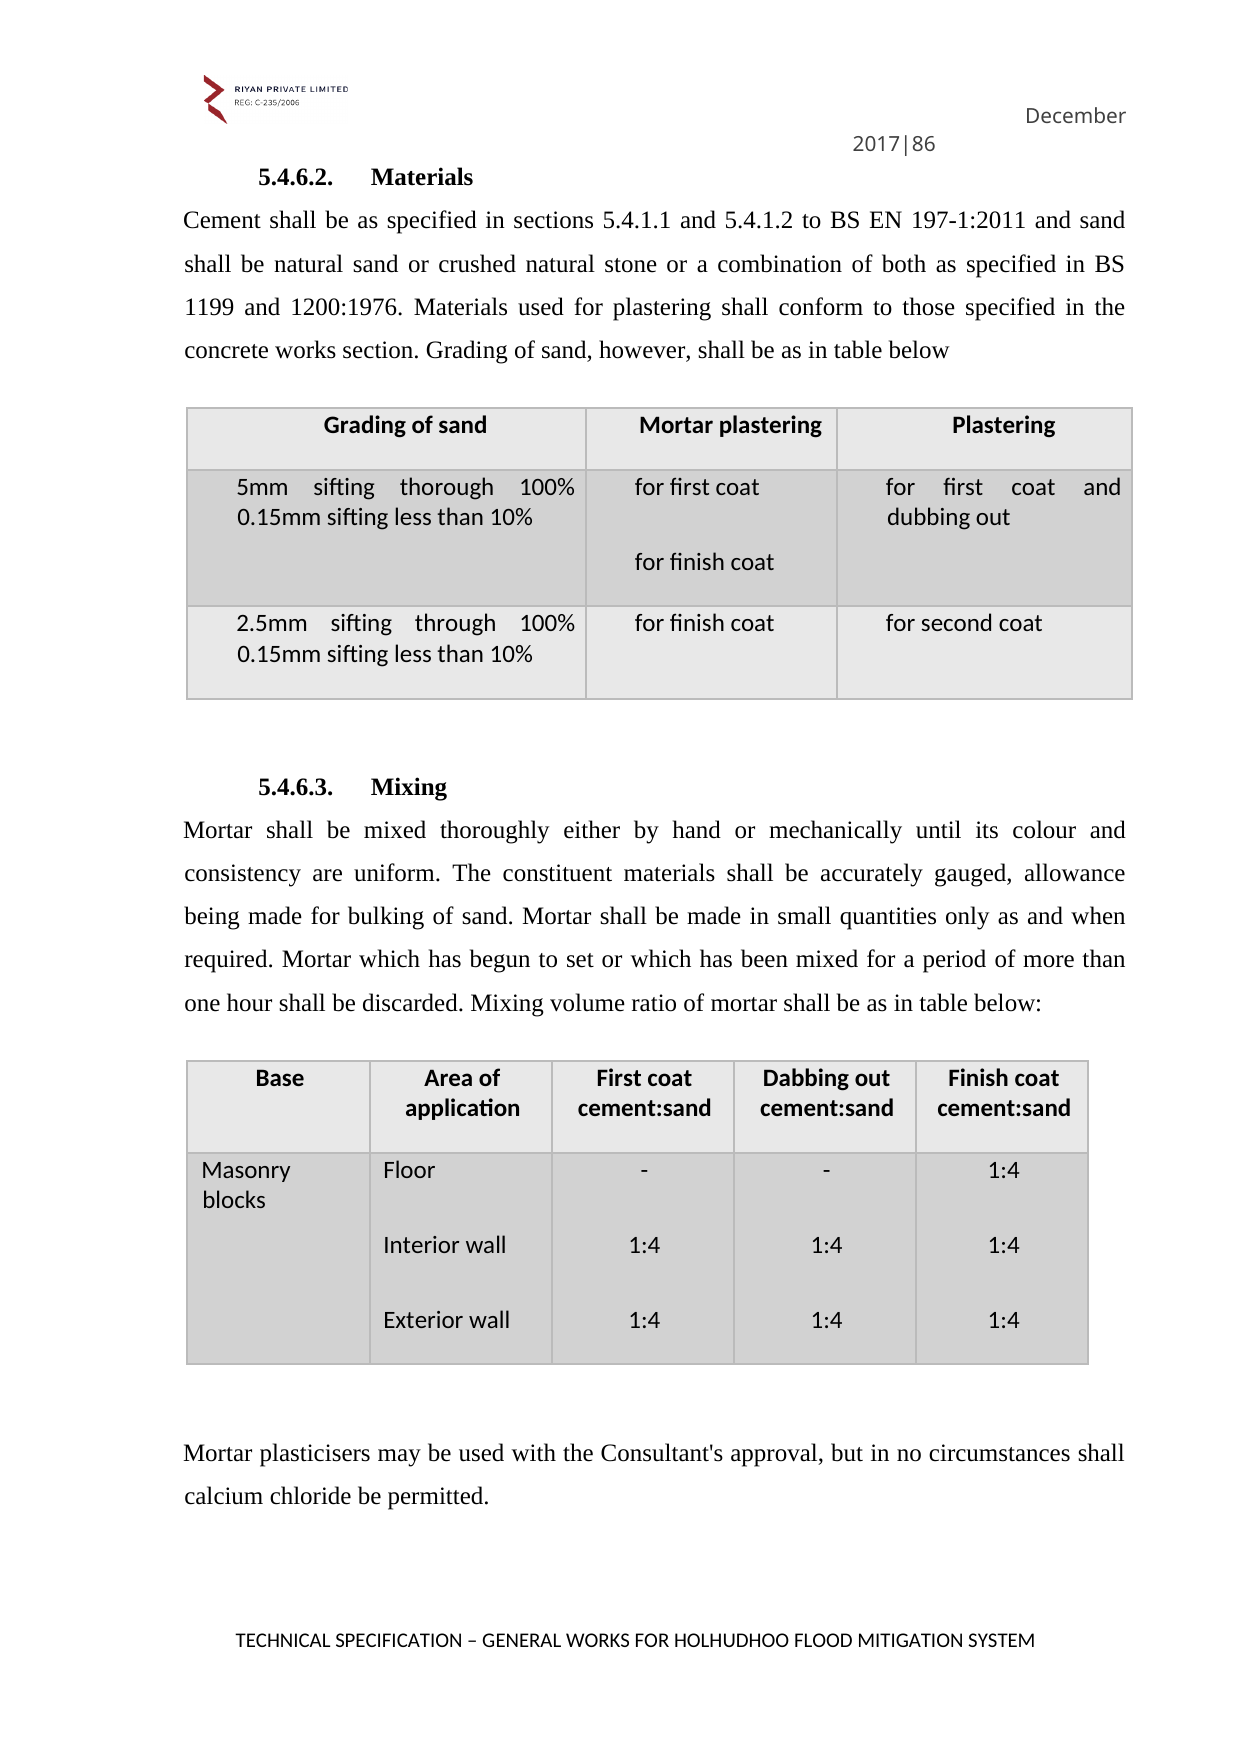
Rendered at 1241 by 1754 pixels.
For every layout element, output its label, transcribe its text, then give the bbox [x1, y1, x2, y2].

table_header Area of application [371, 1062, 551, 1152]
table_header Finish coat cement:sand [917, 1062, 1087, 1152]
table_cell for first coat and dubbing out [838, 471, 1131, 605]
table_cell - 1:4 1:4 [735, 1154, 915, 1363]
table_header Mortar plastering [587, 409, 836, 469]
table_cell Floor Interior wall Exterior wall [371, 1154, 551, 1363]
subtitle Materials [258, 162, 1126, 191]
text Mortar plasticisers may be used with the Consultant's approval, but in no circumstances shall calcium chloride be permitted. [183, 1438, 1127, 1509]
table_cell 5mm sifting thorough 100% 0.15mm sifting less than 10% [188, 471, 585, 605]
table_cell 1:4 1:4 1:4 [917, 1154, 1087, 1363]
table_cell Masonry blocks [188, 1154, 369, 1363]
table_header First coat cement:sand [553, 1062, 733, 1152]
table_cell for first coat for finish coat [587, 471, 836, 605]
picture [203, 75, 348, 124]
table_header Base [188, 1062, 369, 1152]
text Mortar shall be mixed thoroughly either by hand or mechanically until its colour and consistency are uniform. The constituent materials shall be accurately gauged, allowance being made for bulking of sand. Mortar shall be made in small quantities only as and when required. Mortar which has begun to set or which has been mixed for a period of more than one hour shall be discarded. Mixing volume ratio of mortar shall be as in table below: [183, 815, 1127, 1016]
text Cement shall be as specified in sections 5.4.1.1 and 5.4.1.2 to BS EN 197-1:2011 and sand shall be natural sand or crushed natural stone or a combination of both as specified in BS 1199 and 1200:1976. Materials used for plastering shall conform to those specified in the concrete works section. Grading of sand, however, shall be as in table below [183, 206, 1127, 364]
table_header Plastering [838, 409, 1131, 469]
table_cell for second coat [838, 607, 1131, 697]
subtitle Mixing [258, 772, 1126, 800]
table_header Grading of sand [188, 409, 585, 469]
table_cell for finish coat [587, 607, 836, 697]
table_cell - 1:4 1:4 [553, 1154, 733, 1363]
table_cell 2.5mm sifting through 100% 0.15mm sifting less than 10% [188, 607, 585, 697]
table_header Dabbing out cement:sand [735, 1062, 915, 1152]
